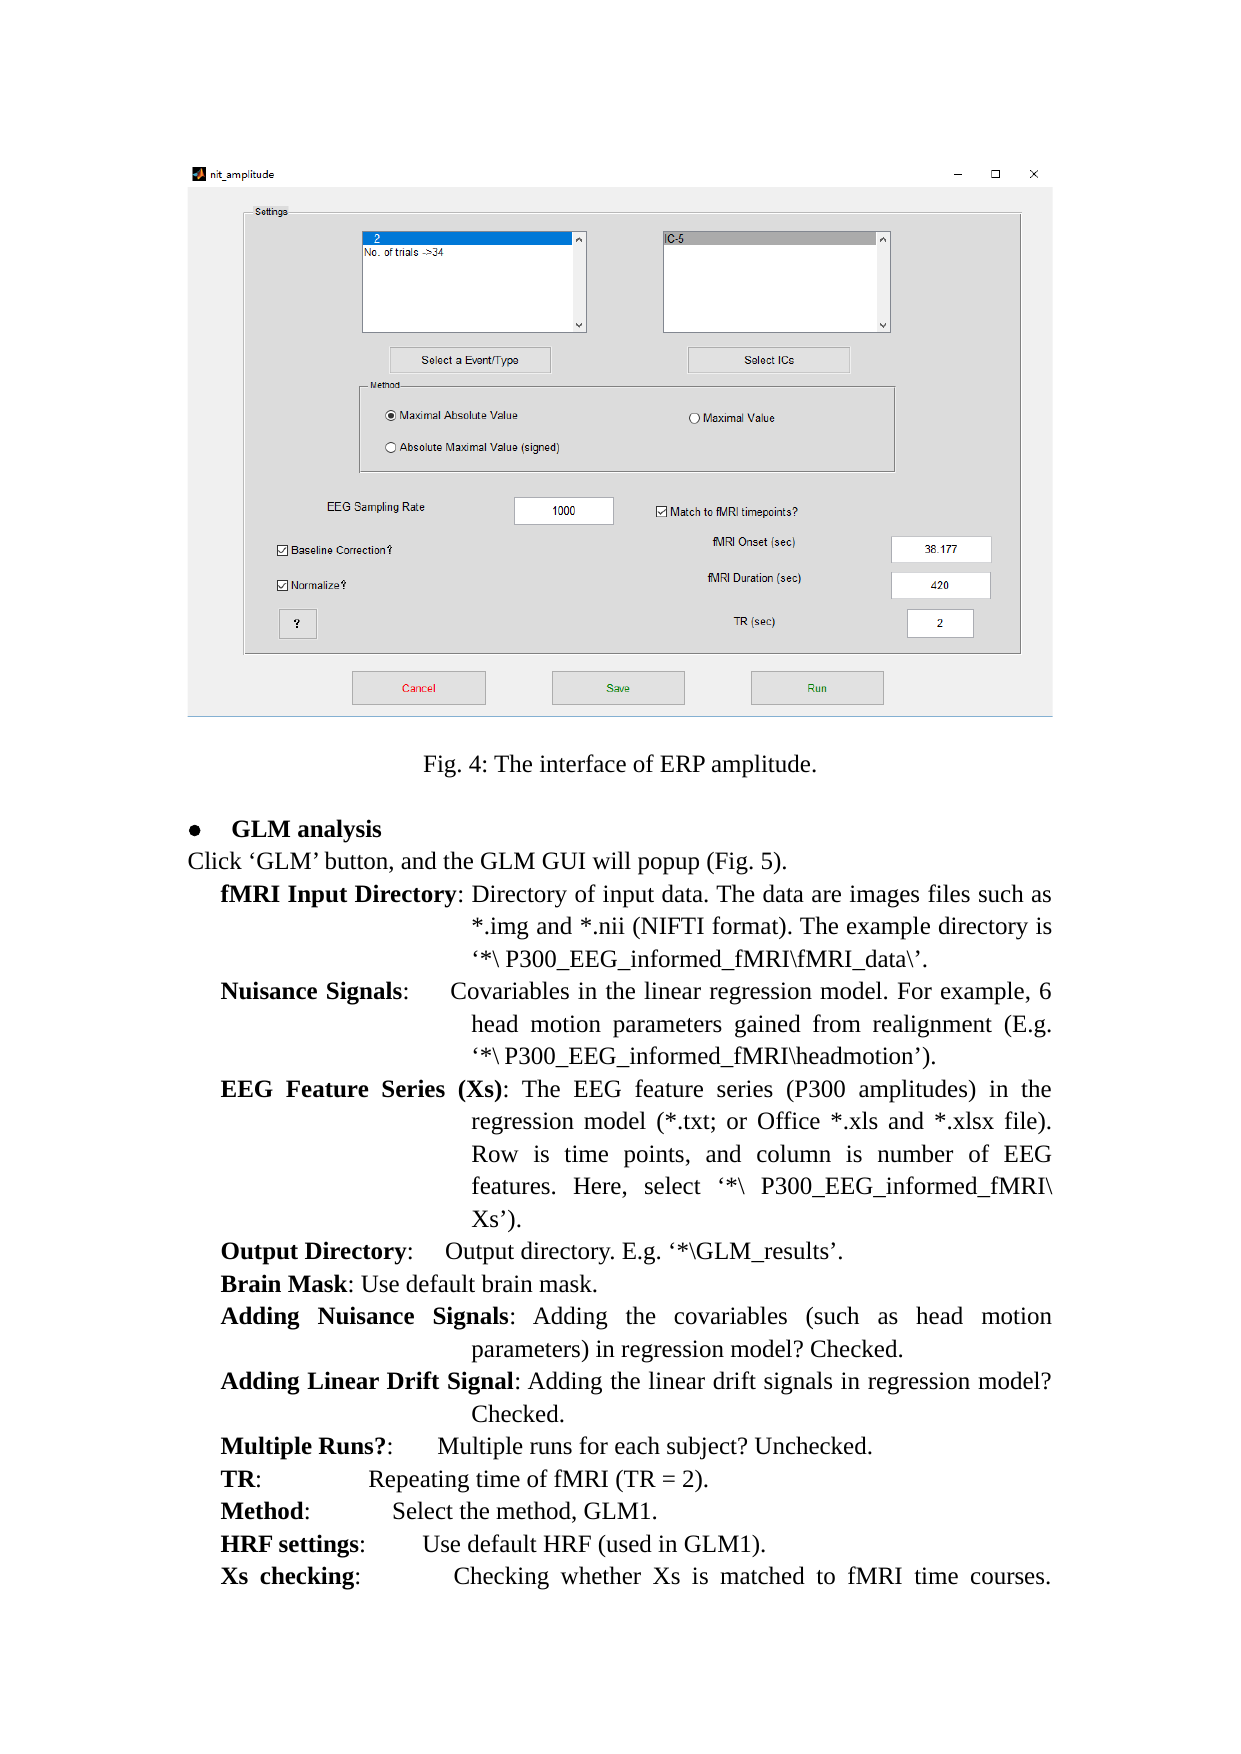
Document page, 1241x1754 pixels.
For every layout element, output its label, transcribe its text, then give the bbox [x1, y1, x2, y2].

text Output Directory: Output directory. E.g. ‘*\GLM_results’. [220, 1234, 1053, 1267]
text Adding Linear Drift Signal: Adding the linear drift signals in regression model? Checked. [220, 1364, 1053, 1429]
text HRF settings: Use default HRF (used in GLM1). [220, 1527, 1053, 1559]
text Method: Select the method, GLM1. [220, 1494, 1053, 1527]
text Multiple Runs?: Multiple runs for each subject? Unchecked. [220, 1429, 1053, 1462]
text Brain Mask: Use default brain mask. [220, 1267, 1053, 1299]
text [220, 1559, 1053, 1592]
text EEG Feature Series (Xs): The EEG feature series (P300 amplitudes) in the regression model (*.txt; or Office *.xls and *.xlsx file). Row is time points, and column is number of EEG features. Here, select ‘*\ P300_EEG_informed_fMRI\Xs’). [220, 1072, 1053, 1234]
text Click ‘GLM’ button, and the GLM GUI will popup (Fig. 5). [187, 844, 1053, 877]
text TR: Repeating time of fMRI (TR = 2). [220, 1462, 1053, 1494]
list GLM analysis [187, 812, 1053, 844]
picture [187, 162, 1053, 717]
text Adding Nuisance Signals: Adding the covariables (such as head motion parameters) in regression model? Checked. [220, 1299, 1053, 1364]
text Nuisance Signals: Covariables in the linear regression model. For example, 6 head motion parameters gained from realignment (E.g. ‘*\ P300_EEG_informed_fMRI\headmotion’). [220, 974, 1053, 1072]
text fMRI Input Directory: Directory of input data. The data are images files such as *.img and *.nii (NIFTI format). The example directory is ‘*\ P300_EEG_informed_fMRI\fMRI_data\’. [220, 877, 1053, 974]
text Fig. 4: The interface of ERP amplitude. [187, 747, 1053, 779]
